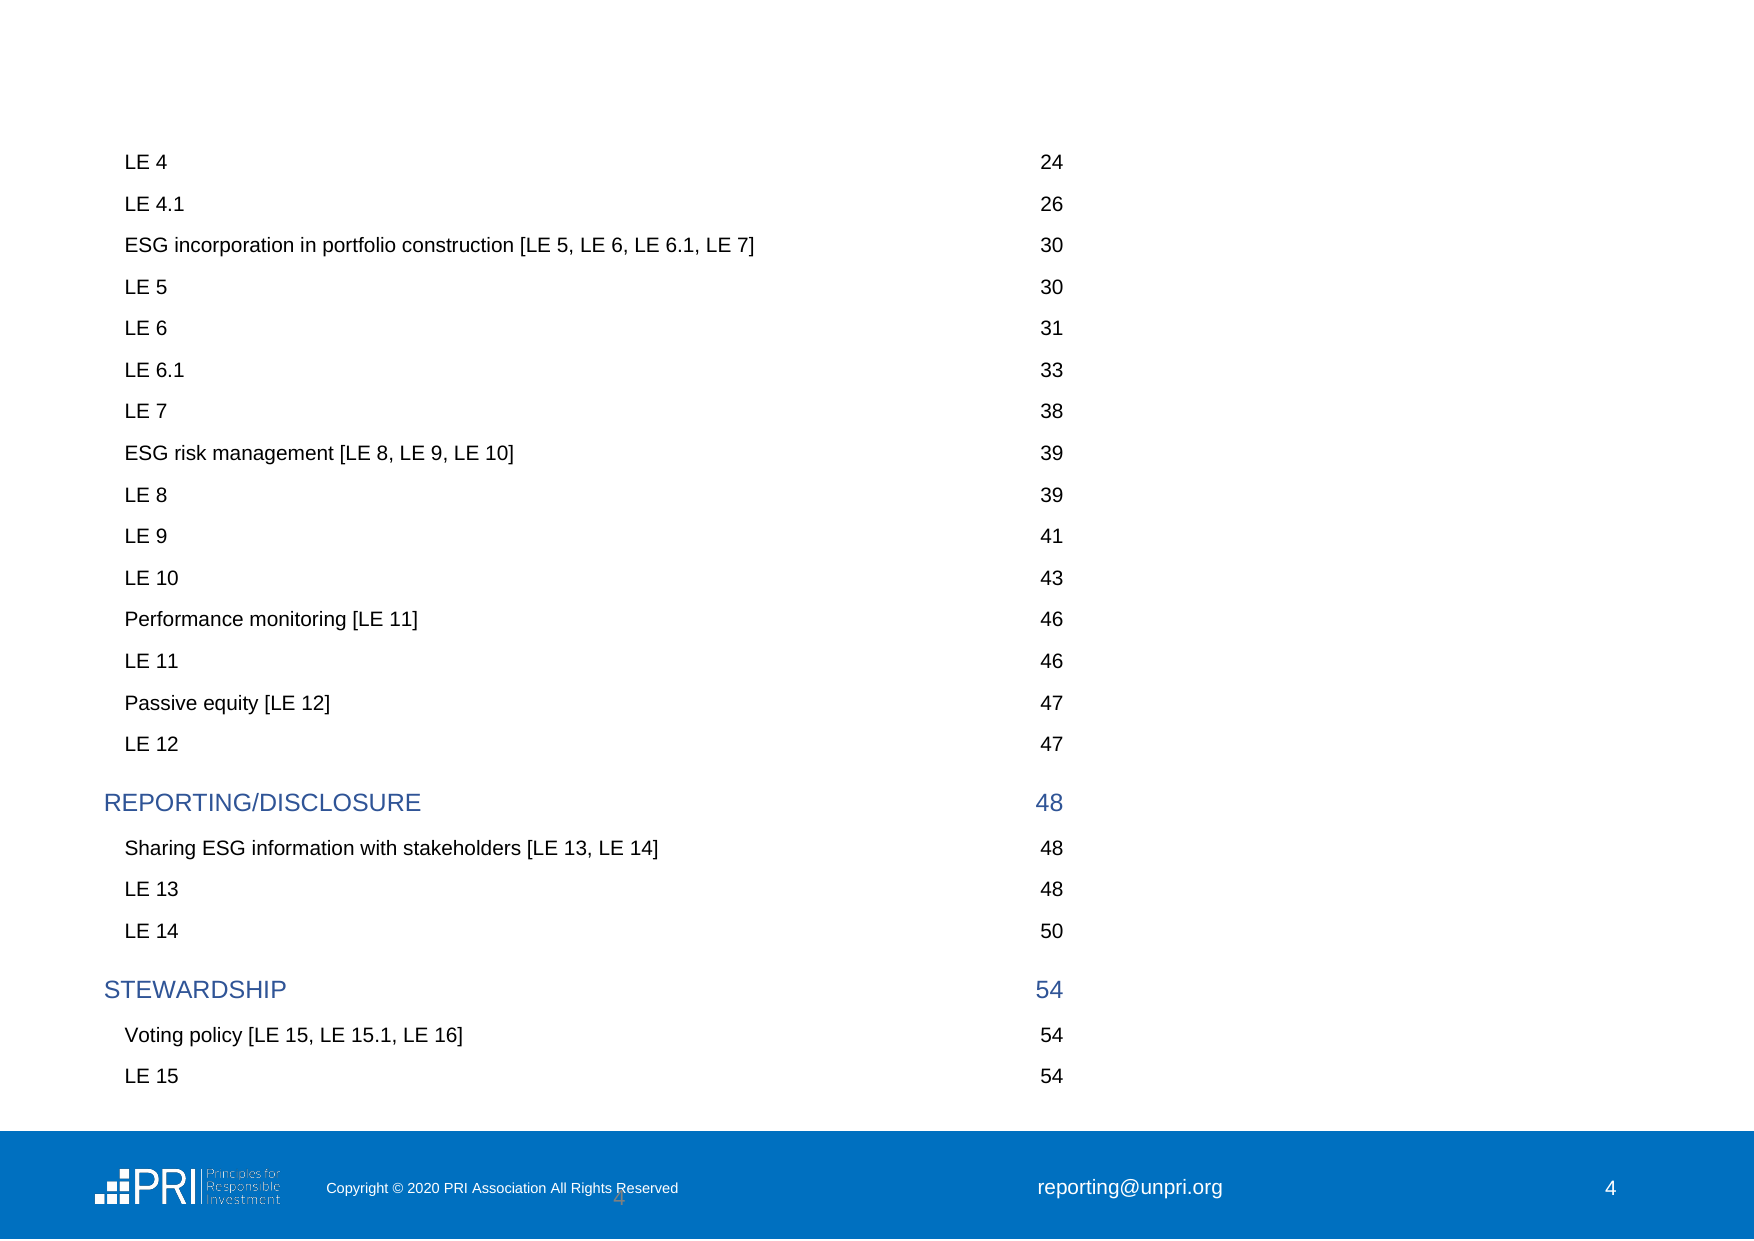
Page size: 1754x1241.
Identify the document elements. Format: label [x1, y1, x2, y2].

picture [92, 1166, 282, 1207]
